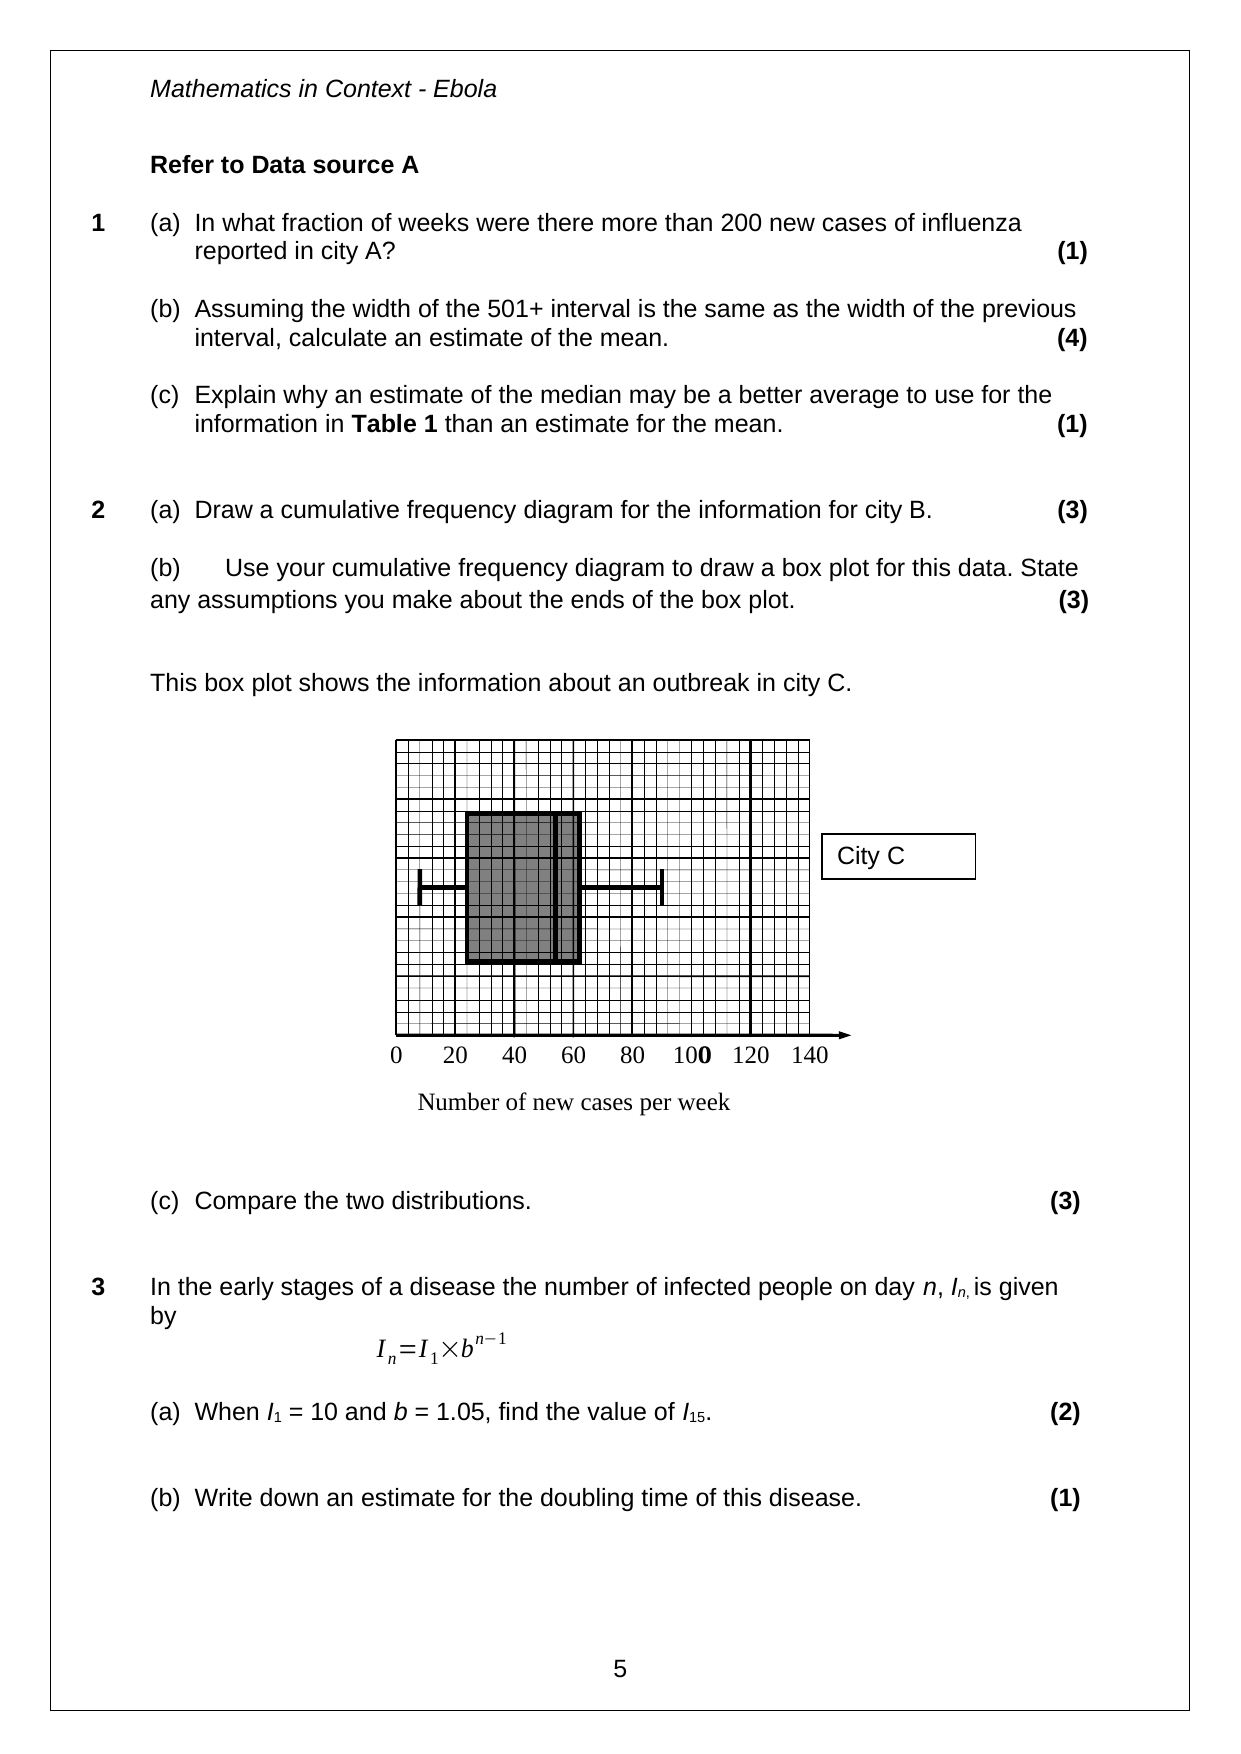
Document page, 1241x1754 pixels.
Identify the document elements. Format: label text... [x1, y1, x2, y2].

text (c) Compare the two distributions. (3) [150, 1186, 1090, 1214]
text 2 (a) Draw a cumulative frequency diagram for the information for city B. (3) [91, 495, 1090, 524]
text (b) Write down an estimate for the doubling time of this disease. (1) [150, 1483, 1090, 1512]
text 1 (a) In what fraction of weeks were there more than 200 new cases of influenza reported in city A? (1) [91, 207, 1090, 294]
text (b) Use your cumulative frequency diagram to draw a box plot for this data. State any assumptions you make about the ends of the box plot. (3) [150, 552, 1090, 614]
text 3 In the early stages of a disease the number of infected people on day n, In, is given by [91, 1272, 1090, 1329]
text (c) Explain why an estimate of the median may be a better average to use for the information in Table 1 than an estimate for the mean. (1) [150, 380, 1090, 437]
text (b) Assuming the width of the 501+ interval is the same as the width of the previous interval, calculate an estimate of the mean. (4) [150, 294, 1090, 351]
text Refer to Data source A [150, 150, 1090, 179]
text (a) When I1 = 10 and b = 1.05, find the value of I15. (2) [91, 1397, 1090, 1426]
text This box plot shows the information about an outbreak in city C. [150, 668, 1090, 697]
